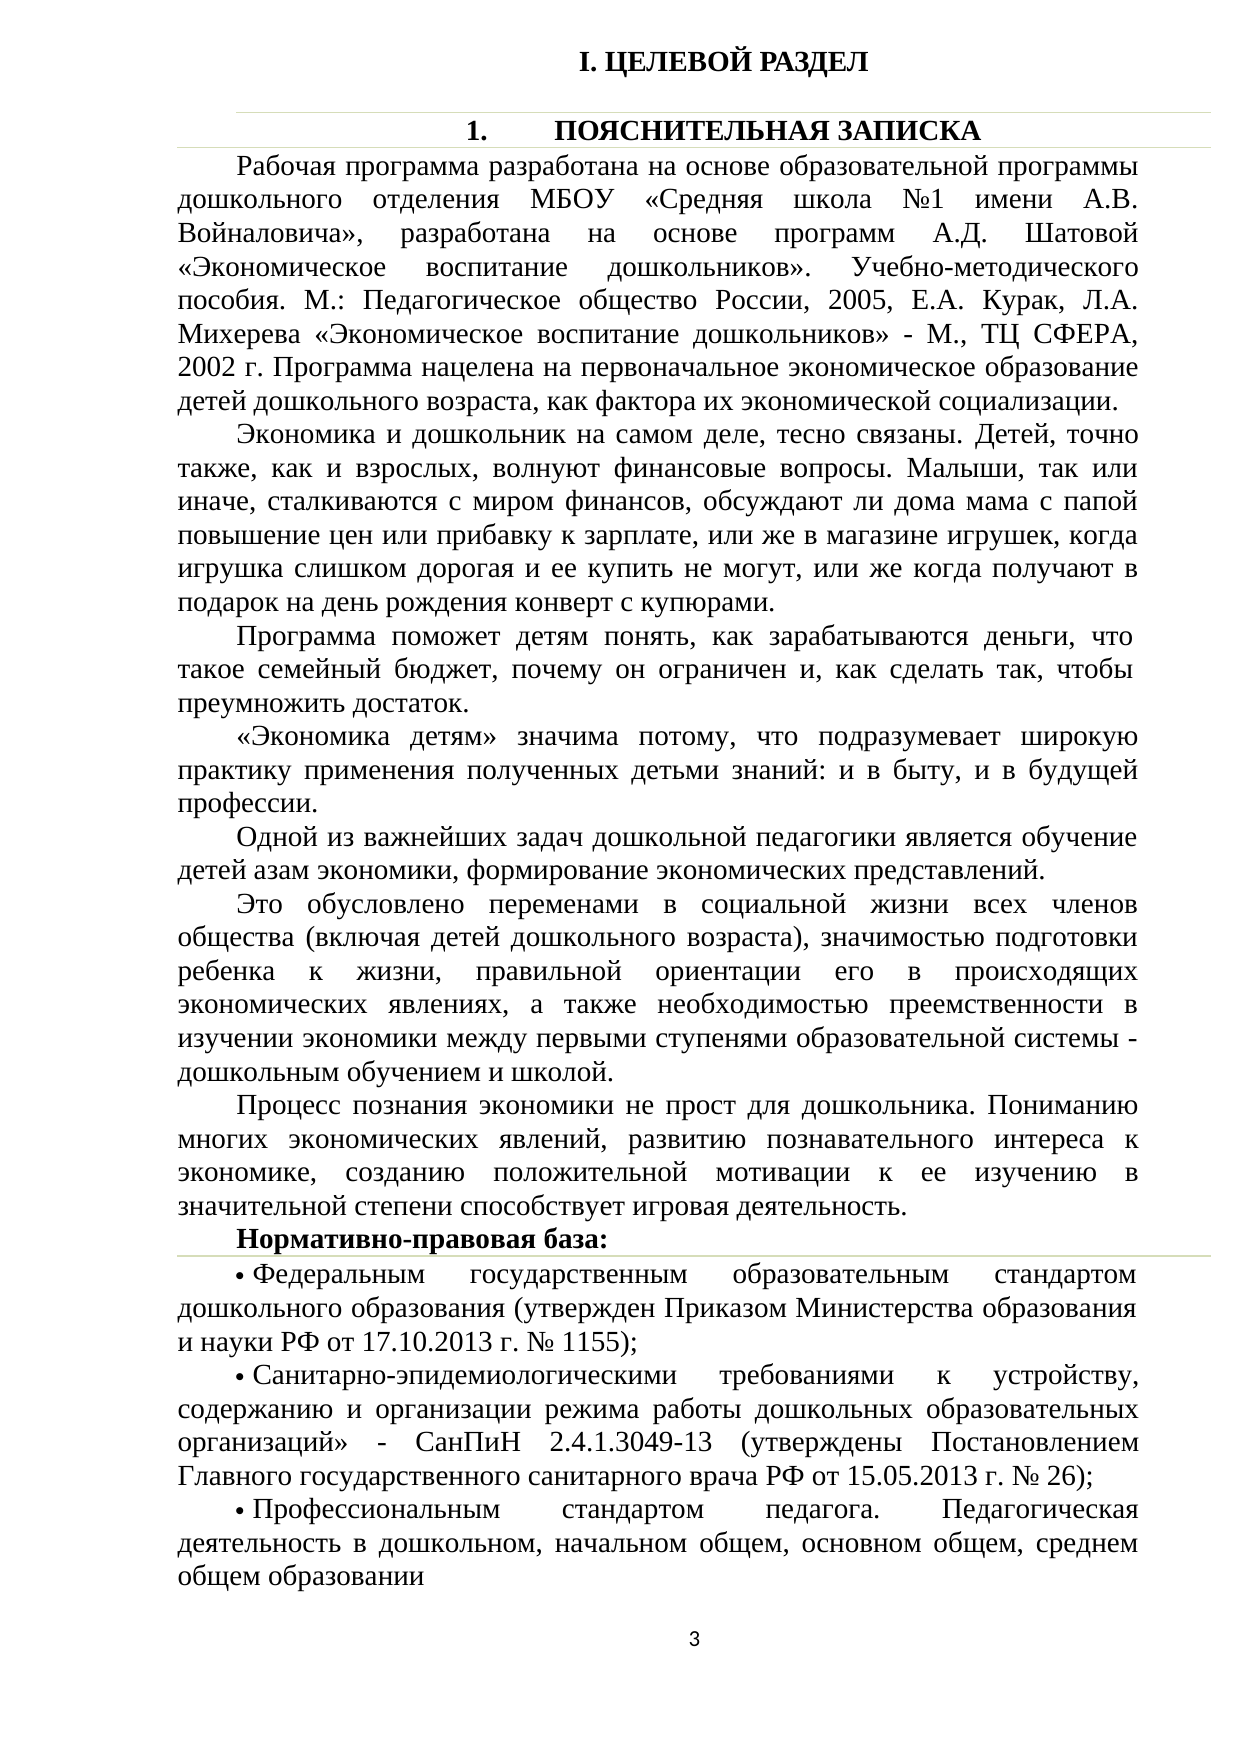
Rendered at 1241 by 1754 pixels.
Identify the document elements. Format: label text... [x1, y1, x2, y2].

text «Экономика детям» значима потому, что подразумевает широкую практику применения полученных детьми знаний: и в быту, и в будущей профессии. [177, 718, 1139, 819]
text Экономика и дошкольник на самом деле, тесно связаны. Детей, точно также, как и взрослых, волнуют финансовые вопросы. Малыши, так или иначе, сталкиваются с миром финансов, обсуждают ли дома мама с папой повышение цен или прибавку к зарплате, или же в магазине игрушек, когда игрушка слишком дорогая и ее купить не могут, или же когда получают в подарок на день рождения конверт с купюрами. [177, 416, 1139, 618]
text Это обусловлено переменами в социальной жизни всех членов общества (включая детей дошкольного возраста), значимостью подготовки ребенка к жизни, правильной ориентации его в происходящих экономических явлениях, а также необходимостью преемственности в изучении экономики между первыми ступенями образовательной системы - дошкольным обучением и школой. [177, 886, 1139, 1087]
text Программа поможет детям понять, как зарабатываются деньги, что такое семейный бюджет, почему он ограничен и, как сделать так, чтобы преумножить достаток. [177, 618, 1134, 718]
text I. ЦЕЛЕВОЙ РАЗДЕЛ [236, 44, 1211, 78]
text Процесс познания экономики не прост для дошкольника. Пониманию многих экономических явлений, развитию познавательного интереса к экономике, созданию положительной мотивации к ее изучению в значительной степени способствует игровая деятельность. [177, 1087, 1139, 1221]
list Профессиональным стандартом педагога. Педагогическая деятельность в дошкольном, начальном общем, основном общем, среднем общем образовании [177, 1491, 1139, 1592]
list ПОЯСНИТЕЛЬНАЯ ЗАПИСКА [177, 113, 1211, 147]
list Федеральным государственным образовательным стандартом дошкольного образования (утвержден Приказом Министерства образования и науки РФ от 17.10.2013 г. № 1155); [177, 1257, 1137, 1357]
text Нормативно-правовая база: [177, 1221, 1211, 1255]
list Санитарно-эпидемиологическими требованиями к устройству, содержанию и организации режима работы дошкольных образовательных организаций» - СанПиН 2.4.1.3049-13 (утверждены Постановлением Главного государственного санитарного врача РФ от 15.05.2013 г. № 26); [177, 1357, 1140, 1491]
text Одной из важнейших задач дошкольной педагогики является обучение детей азам экономики, формирование экономических представлений. [177, 819, 1139, 886]
text Рабочая программа разработана на основе образовательной программы дошкольного отделения МБОУ «Средняя школа №1 имени А.В. Войналовича», разработана на основе программ А.Д. Шатовой «Экономическое воспитание дошкольников». Учебно-методического пособия. М.: Педагогическое общество России, 2005, Е.А. Курак, Л.А. Михерева «Экономическое воспитание дошкольников» - М., ТЦ СФЕРА, 2002 г. Программа нацелена на первоначальное экономическое образование детей дошкольного возраста, как фактора их экономической социализации. [177, 148, 1139, 416]
